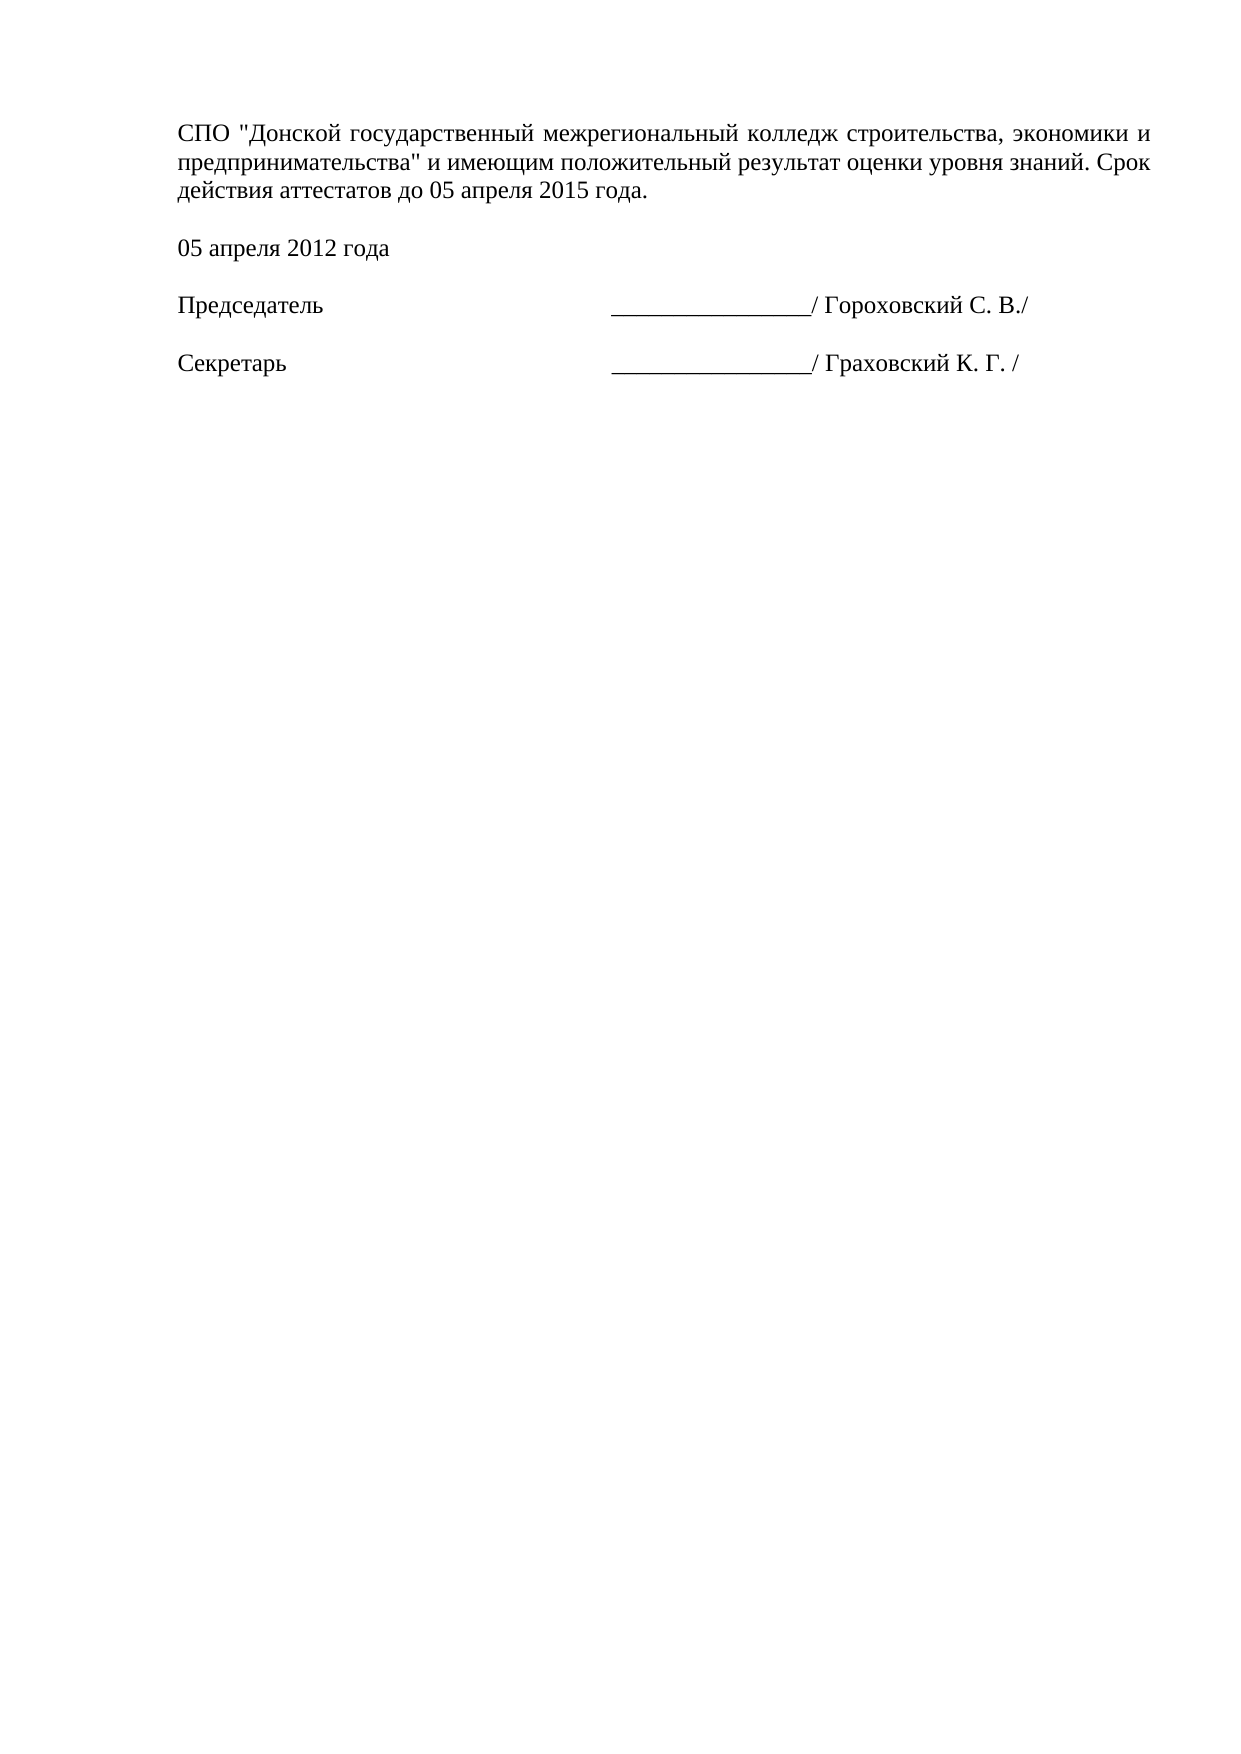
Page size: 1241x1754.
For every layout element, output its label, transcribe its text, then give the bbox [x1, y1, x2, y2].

text Секретарь ________________/ Граховский К. Г. / [177, 348, 1152, 377]
text Председатель ________________/ Гороховский С. В. / [177, 291, 1152, 319]
text 05 апреля 2012 года [177, 233, 1152, 262]
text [177, 118, 1152, 204]
